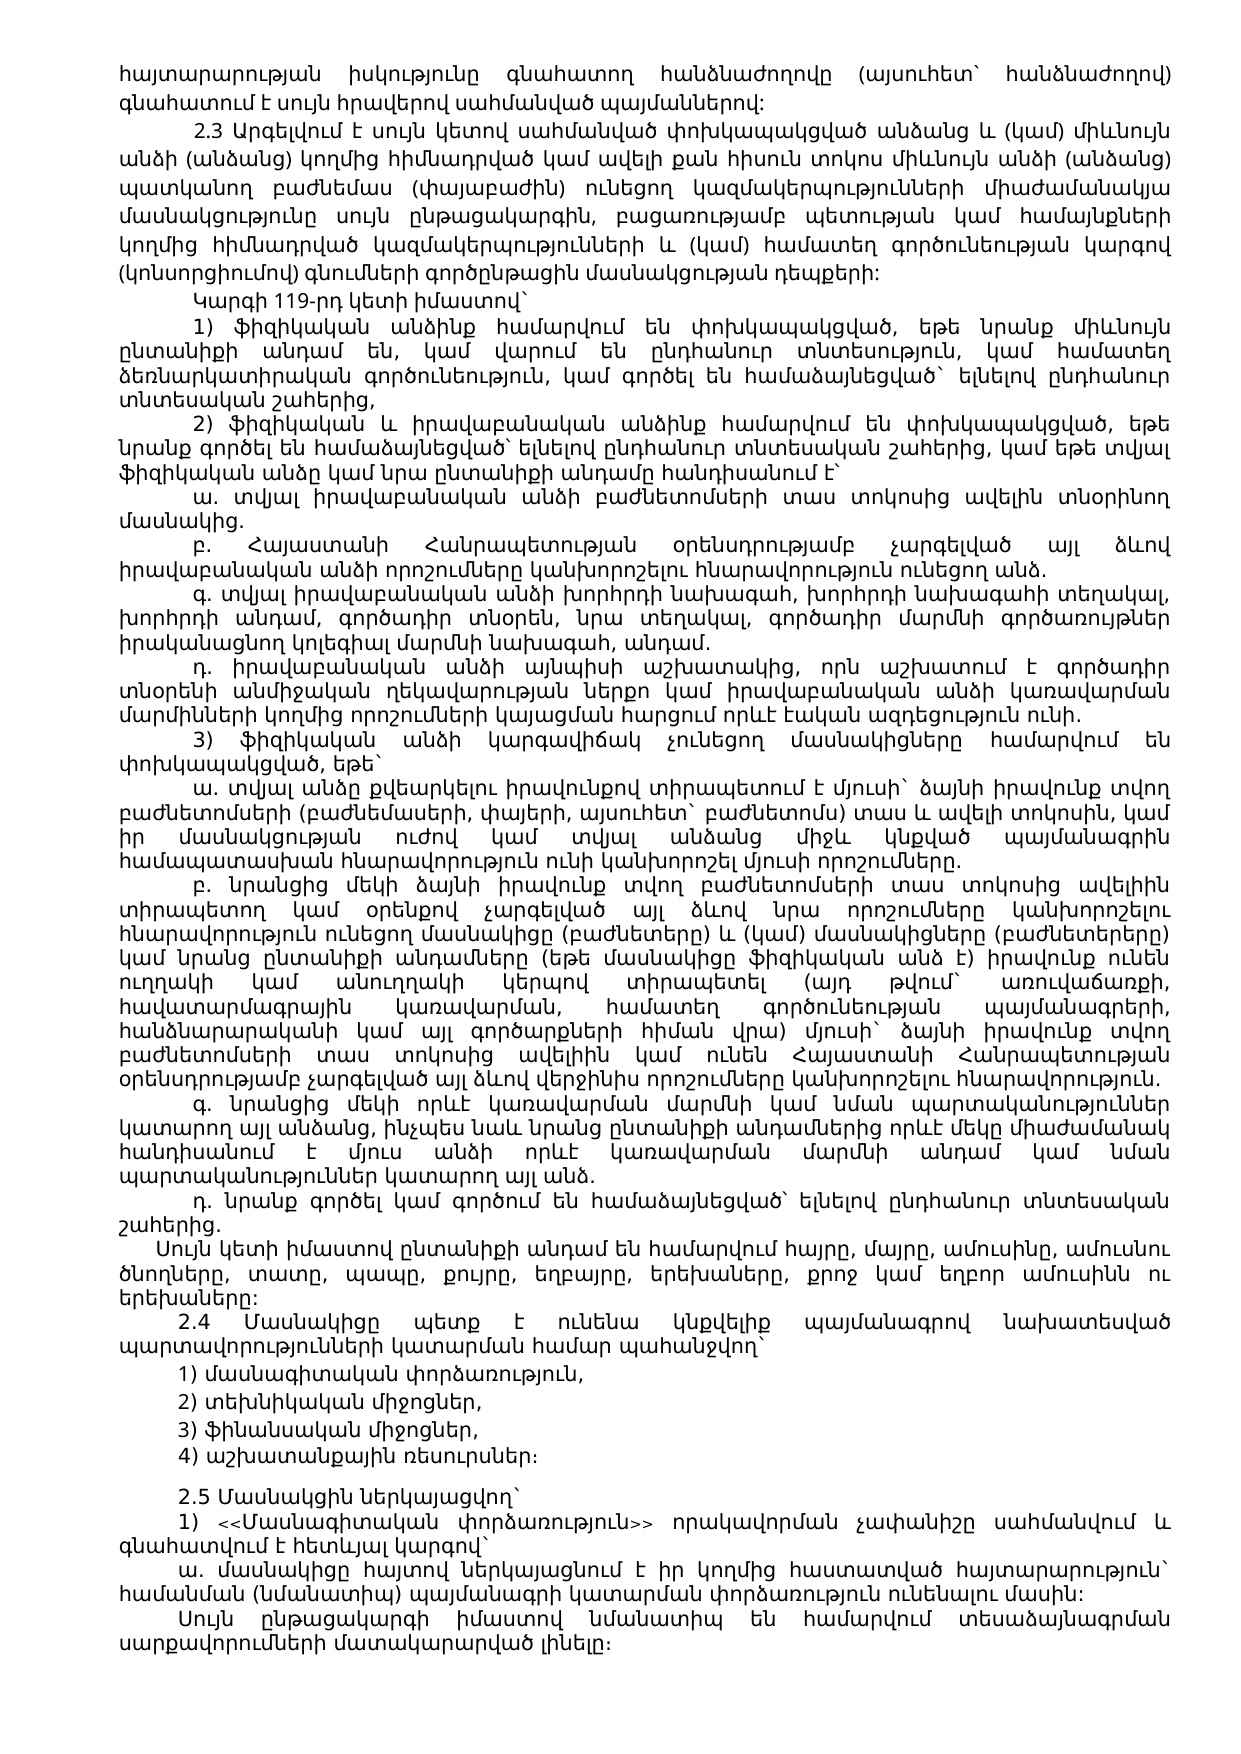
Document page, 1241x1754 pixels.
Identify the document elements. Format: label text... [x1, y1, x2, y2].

text ա. մասնակիցը հայտով ներկայացնում է իր կողմից հաստատված հայտարարություն` համանման (նմանատիպ) պայմանագրի կատարման փորձառություն ունենալու մասին: [118, 1558, 1171, 1607]
text 2.3 Արգելվում է սույն կետով սահմանված փոխկապակցված անձանց և (կամ) միևնույն անձի (անձանց) կողմից հիմնադրված կամ ավելի քան հիսուն տոկոս միևնույն անձի (անձանց) պատկանող բաժնեմաս (փայաբաժին) ունեցող կազմակերպությունների միաժամանակյա մասնակցությունը սույն ընթացակարգին, բացառությամբ պետության կամ համայնքների կողմից հիմնադրված կազմակերպությունների և (կամ) համատեղ գործունեության կարգով (կոնսորցիումով) գնումների գործընթացին մասնակցության դեպքերի: [118, 116, 1171, 287]
text 2.5 Մասնակցին ներկայացվող` [118, 1485, 1171, 1510]
text 1) մասնագիտական փորձառություն, [118, 1359, 1171, 1387]
text բ. նրանցից մեկի ձայնի իրավունք տվող բաժնետոմսերի տաս տոկոսից ավելիին տիրապետող կամ օրենքով չարգելված այլ ձևով նրա որոշումները կանխորոշելու հնարավորություն ունեցող մասնակիցը (բաժնետերը) և (կամ) մասնակիցները (բաժնետերերը) կամ նրանց ընտանիքի անդամները (եթե մասնակիցը ֆիզիկական անձ է) իրավունք ունեն ուղղակի կամ անուղղակի կերպով տիրապետել (այդ թվում` առուվաճառքի, հավատարմագրային կառավարման, համատեղ գործունեության պայմանագրերի, հանձնարարականի կամ այլ գործարքների հիման վրա) մյուսի` ձայնի իրավունք տվող բաժնետոմսերի տաս տոկոսից ավելիին կամ ունեն Հայաստանի Հանրապետության օրենսդրությամբ չարգելված այլ ձևով վերջինիս որոշումները կանխորոշելու հնարավորություն. [118, 873, 1171, 1092]
text գ. նրանցից մեկի որևէ կառավարման մարմնի կամ նման պարտականություններ կատարող այլ անձանց, ինչպես նաև նրանց ընտանիքի անդամներից որևէ մեկը միաժամանակ հանդիսանում է մյուս անձի որևէ կառավարման մարմնի անդամ կամ նման պարտականություններ կատարող այլ անձ. [118, 1092, 1171, 1189]
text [118, 59, 1171, 116]
text 1) ֆիզիկական անձինք համարվում են փոխկապակցված, եթե նրանք միևնույն ընտանիքի անդամ են, կամ վարում են ընդհանուր տնտեսություն, կամ համատեղ ձեռնարկատիրական գործունեություն, կամ գործել են համաձայնեցված` ելնելով ընդհանուր տնտեսական շահերից, [118, 315, 1171, 412]
text Սույն ընթացակարգի իմաստով նմանատիպ են համարվում տեսաձայնագրման սարքավորումների մատակարարված լինելը։ [118, 1607, 1171, 1655]
text 1) <<Մասնագիտական փորձառություն>> որակավորման չափանիշը սահմանվում և գնահատվում է հետևյալ կարգով` [118, 1510, 1171, 1558]
text 3) ֆինանսական միջոցներ, [118, 1416, 1171, 1444]
text բ. Հայաստանի Հանրապետության օրենսդրությամբ չարգելված այլ ձևով իրավաբանական անձի որոշումները կանխորոշելու հնարավորություն ունեցող անձ. [118, 533, 1171, 582]
text 2) տեխնիկական միջոցներ, [118, 1387, 1171, 1416]
text ա. տվյալ իրավաբանական անձի բաժնետոմսերի տաս տոկոսից ավելին տնօրինող մասնակից. [118, 485, 1171, 533]
text 2.4 Մասնակիցը պետք է ունենա կնքվելիք պայմանագրով նախատեսված պարտավորությունների կատարման համար պահանջվող` [118, 1310, 1171, 1359]
text ա. տվյալ անձը քվեարկելու իրավունքով տիրապետում է մյուսի` ձայնի իրավունք տվող բաժնետոմսերի (բաժնեմասերի, փայերի, այսուհետ` բաժնետոմս) տաս և ավելի տոկոսին, կամ իր մասնակցության ուժով կամ տվյալ անձանց միջև կնքված պայմանագրին համապատասխան հնարավորություն ունի կանխորոշել մյուսի որոշումները. [118, 776, 1171, 873]
text 3) ֆիզիկական անձի կարգավիճակ չունեցող մասնակիցները համարվում են փոխկապակցված, եթե` [118, 728, 1171, 776]
text դ. նրանք գործել կամ գործում են համաձայնեցված՝ ելնելով ընդհանուր տնտեսական շահերից. [118, 1189, 1171, 1237]
text 2) ֆիզիկական և իրավաբանական անձինք համարվում են փոխկապակցված, եթե նրանք գործել են համաձայնեցված՝ ելնելով ընդհանուր տնտեսական շահերից, կամ եթե տվյալ ֆիզիկական անձը կամ նրա ընտանիքի անդամը հանդիսանում է՝ [118, 412, 1171, 485]
text գ. տվյալ իրավաբանական անձի խորհրդի նախագահ, խորհրդի նախագահի տեղակալ, խորհրդի անդամ, գործադիր տնօրեն, նրա տեղակալ, գործադիր մարմնի գործառույթներ իրականացնող կոլեգիալ մարմնի նախագահ, անդամ. [118, 582, 1171, 655]
text դ. իրավաբանական անձի այնպիսի աշխատակից, որն աշխատում է գործադիր տնօրենի անմիջական ղեկավարության ներքո կամ իրավաբանական անձի կառավարման մարմինների կողմից որոշումների կայացման հարցում որևէ էական ազդեցություն ունի. [118, 655, 1171, 728]
text 4) աշխատանքային ռեսուրսներ։ [118, 1444, 1171, 1468]
text Սույն կետի իմաստով ընտանիքի անդամ են համարվում հայրը, մայրը, ամուսինը, ամուսնու ծնողները, տատը, պապը, քույրը, եղբայրը, երեխաները, քրոջ կամ եղբոր ամուսինն ու երեխաները: [118, 1237, 1171, 1310]
text Կարգի 119-րդ կետի իմաստով` [118, 287, 1171, 315]
